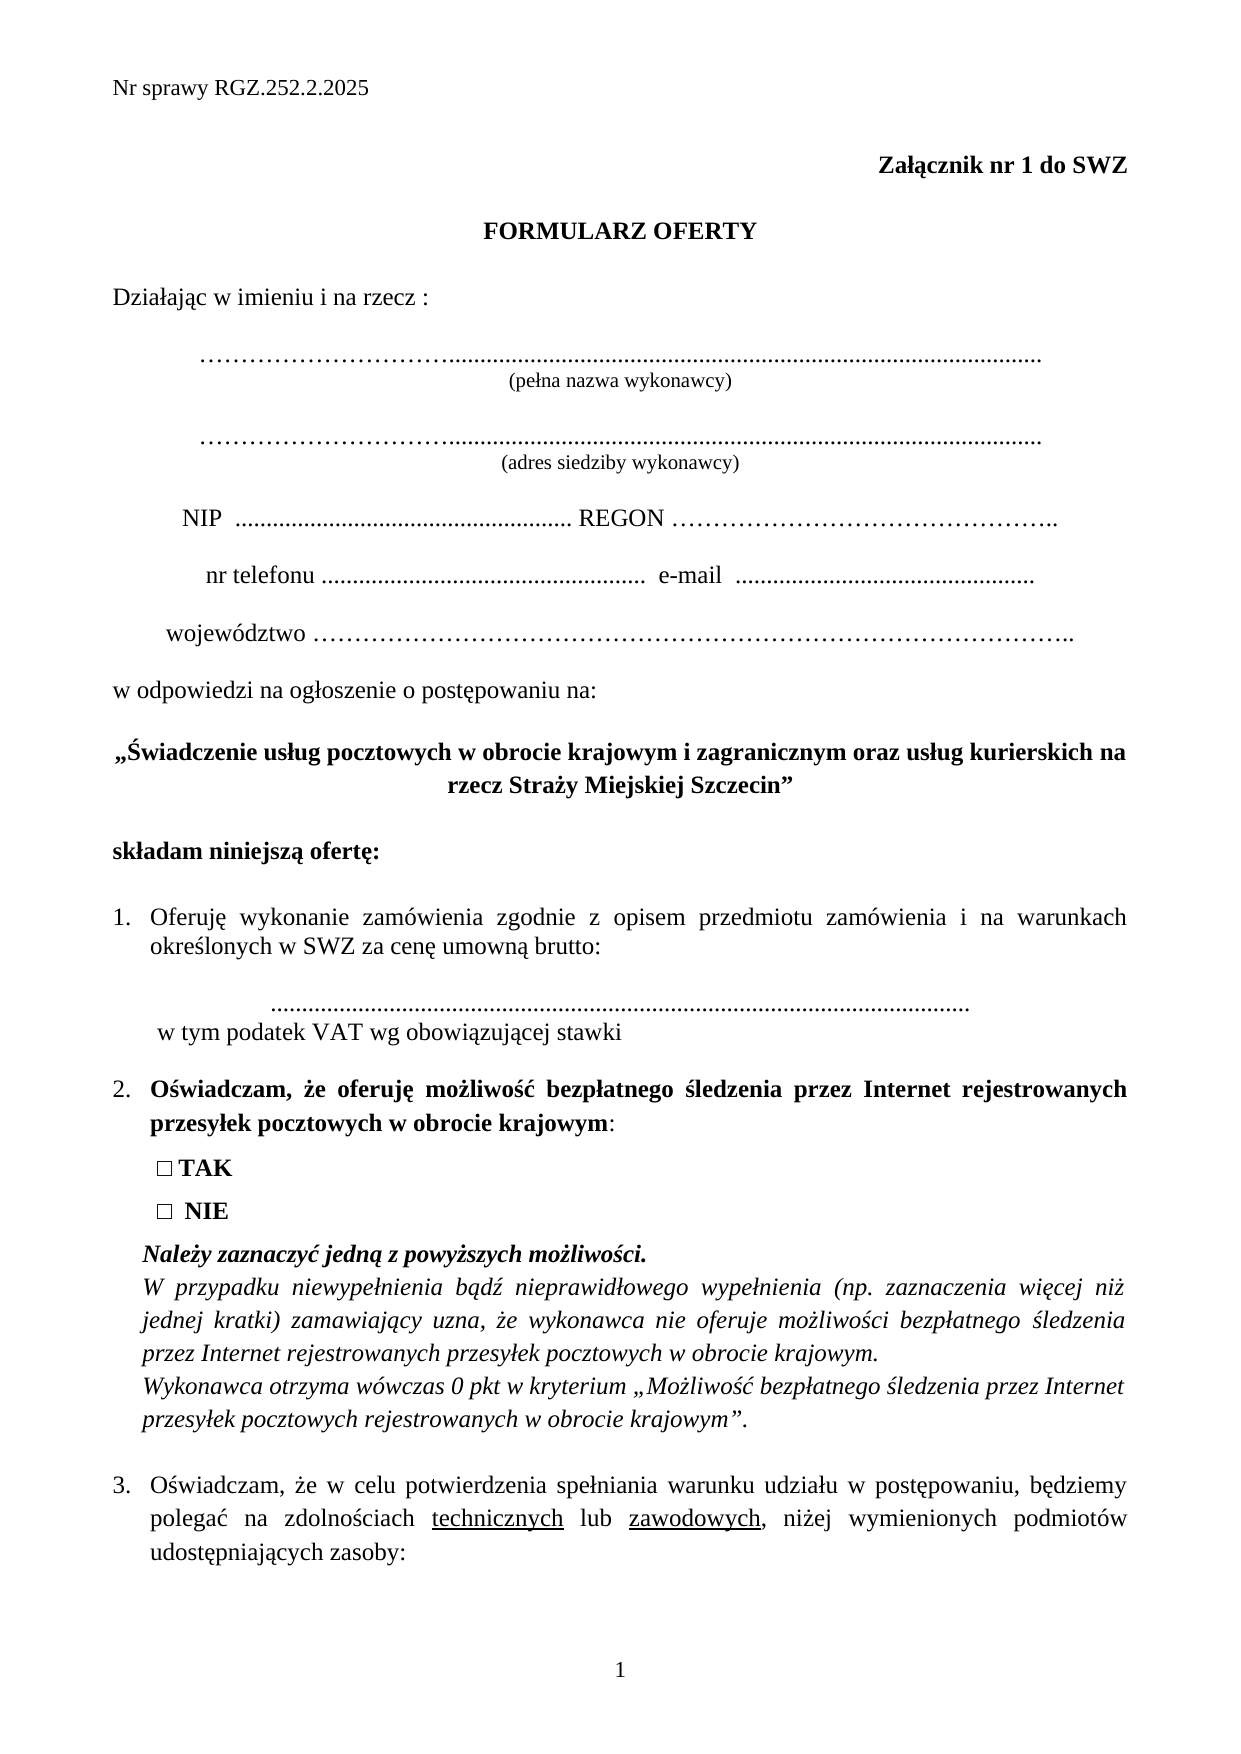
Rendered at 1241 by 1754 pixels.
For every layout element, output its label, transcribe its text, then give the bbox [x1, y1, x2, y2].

text □ TAK [150, 1153, 1128, 1182]
text „Świadczenie usług pocztowych w obrocie krajowym i zagranicznym oraz usług kurierskich na rzecz Straży Miejskiej Szczecin” [112, 737, 1128, 799]
text Wykonawca otrzyma wówczas 0 pkt w kryterium „Możliwość bezpłatnego śledzenia przez Internet przesyłek pocztowych rejestrowanych w obrocie krajowym”. [142, 1371, 1128, 1433]
list Oferuję wykonanie zamówienia zgodnie z opisem przedmiotu zamówienia i na warunkach określonych w SWZ za cenę umowną brutto: [112, 902, 1128, 959]
list Oświadczam, że oferuję możliwość bezpłatnego śledzenia przez Internet rejestrowanych przesyłek pocztowych w obrocie krajowym: [112, 1074, 1128, 1136]
text Należy zaznaczyć jedną z powyższych możliwości. [142, 1239, 1128, 1268]
text (pełna nazwa wykonawcy) [112, 368, 1128, 392]
text W przypadku niewypełnienia bądź nieprawidłowego wypełnienia (np. zaznaczenia więcej niż jednej kratki) zamawiający uzna, że wykonawca nie oferuje możliwości bezpłatnego śledzenia przez Internet rejestrowanych przesyłek pocztowych w obrocie krajowym. [142, 1272, 1128, 1367]
text w odpowiedzi na ogłoszenie o postępowaniu na: [112, 675, 1128, 704]
text w tym podatek VAT wg obowiązującej stawki [157, 1017, 1128, 1046]
text ................................................................................................................ [112, 988, 1128, 1017]
text składam niniejszą ofertę: [112, 836, 1128, 865]
text (adres siedziby wykonawcy) [112, 450, 1128, 474]
text województwo ……………………………………………………………………………….. [112, 618, 1128, 646]
subtitle FORMULARZ OFERTY [112, 216, 1128, 245]
text nr telefonu .................................................... e-mail ................................................ [112, 560, 1128, 589]
text □ NIE [150, 1196, 1128, 1225]
text Załącznik nr 1 do SWZ [112, 150, 1128, 179]
text Działając w imieniu i na rzecz : [112, 282, 1128, 311]
text NIP ...................................................... REGON ……………………………………….. [112, 503, 1128, 531]
list Oświadczam, że w celu potwierdzenia spełniania warunku udziału w postępowaniu, będziemy polegać na zdolnościach technicznych lub zawodowych, niżej wymienionych podmiotów udostępniających zasoby: [112, 1471, 1128, 1565]
text …………………………............................................................................................... [112, 421, 1128, 450]
text …………………………............................................................................................... [112, 339, 1128, 368]
